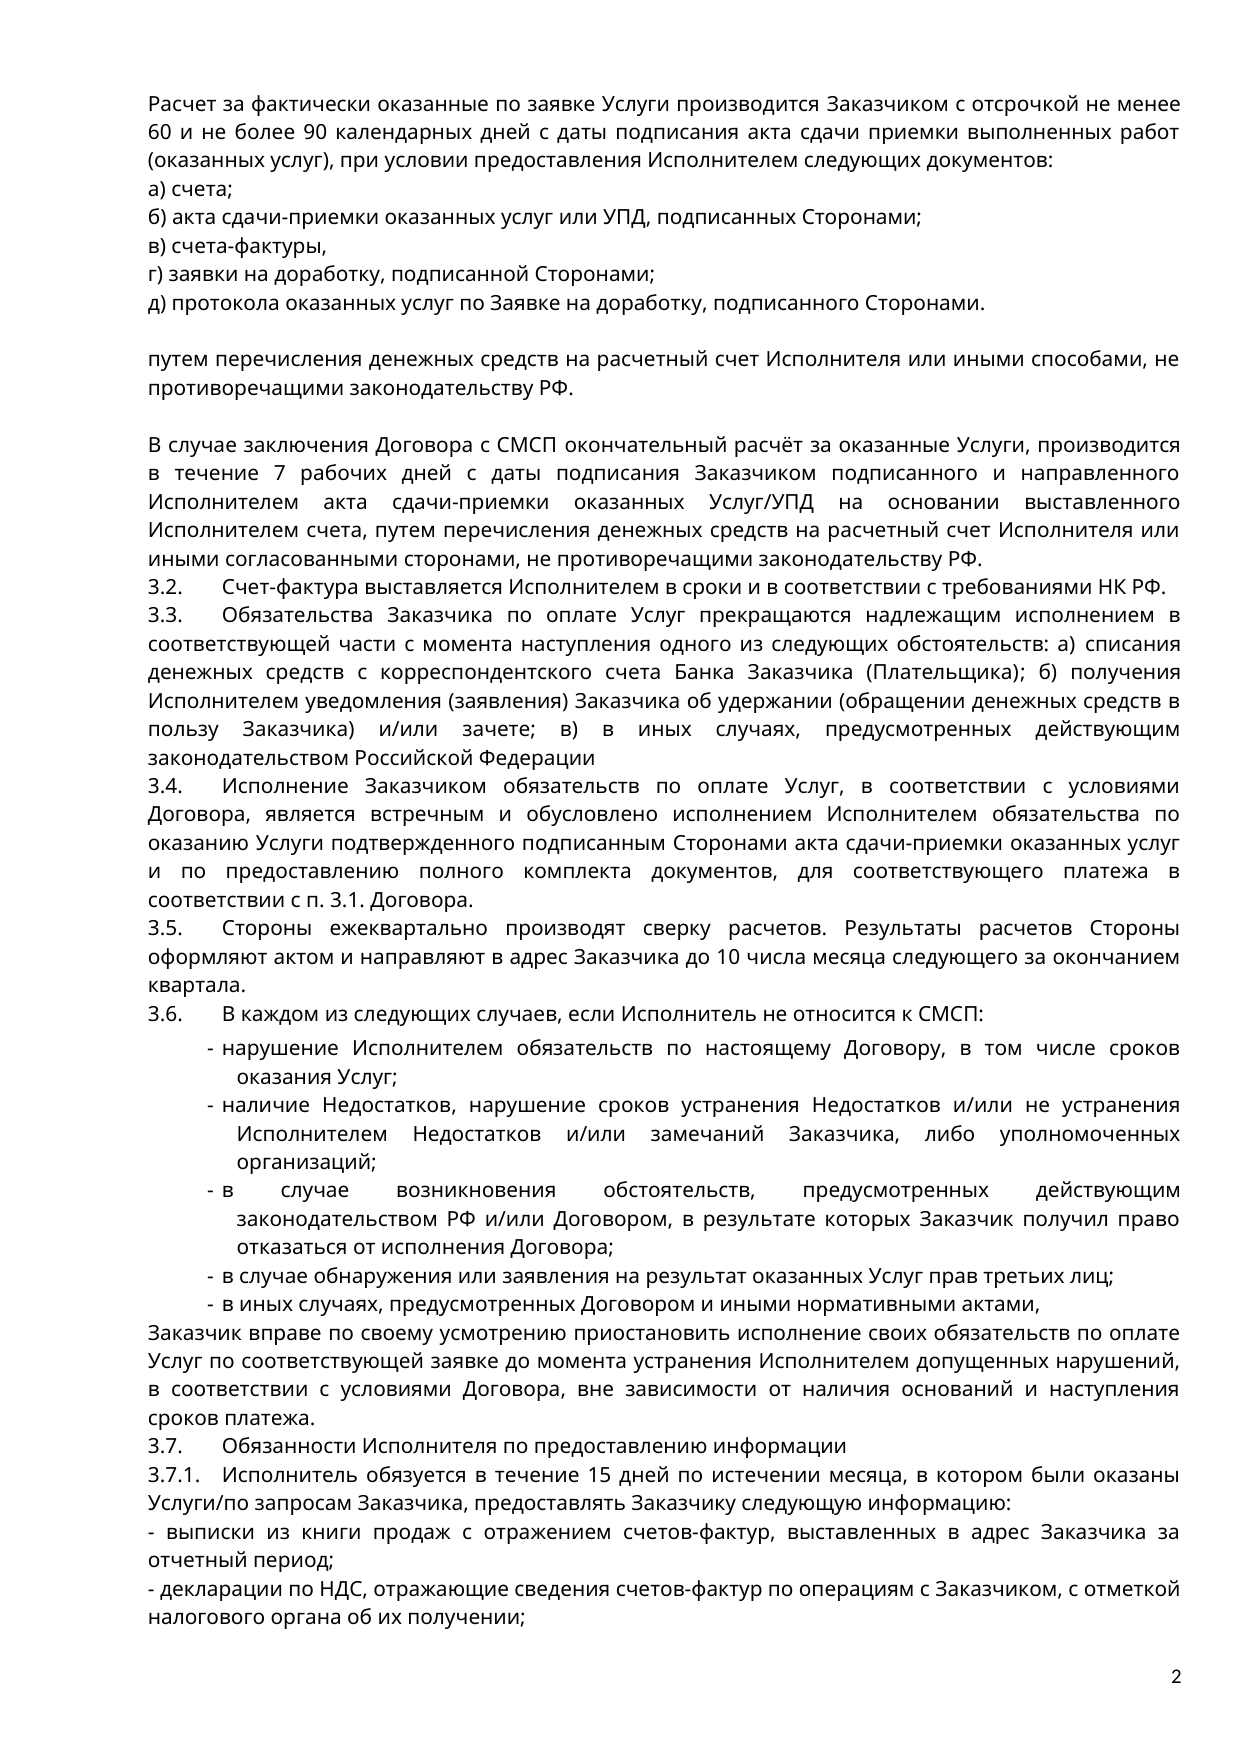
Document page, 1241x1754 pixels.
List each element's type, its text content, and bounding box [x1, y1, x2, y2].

list В случае заключения Договора с СМСП окончательный расчёт за оказанные Услуги, производится в течение 7 рабочих дней с даты подписания Заказчиком подписанного и направленного Исполнителем акта сдачи-приемки оказанных Услуг/УПД на основании выставленного Исполнителем счета, путем перечисления денежных средств на расчетный счет Исполнителя или иными согласованными сторонами, не противоречащими законодательству РФ. [148, 430, 1181, 572]
text д) протокола оказанных услуг по Заявке на доработку, подписанного Сторонами. [148, 288, 1181, 316]
list Счет-фактура выставляется Исполнителем в сроки и в соответствии с требованиями НК РФ. [148, 572, 1181, 601]
list в) счета-фактуры, [148, 231, 1181, 259]
list - выписки из книги продаж с отражением счетов-фактур, выставленных в адрес Заказчика за отчетный период; [148, 1517, 1181, 1574]
list Исполнитель обязуется в течение 15 дней по истечении месяца, в котором были оказаны Услуги/по запросам Заказчика, предоставлять Заказчику следующую информацию: [148, 1460, 1181, 1517]
list в иных случаях, предусмотренных Договором и иными нормативными актами, [207, 1289, 1181, 1318]
list Исполнение Заказчиком обязательств по оплате Услуг, в соответствии с условиями Договора, является встречным и обусловлено исполнением Исполнителем обязательства по оказанию Услуги подтвержденного подписанным Сторонами акта сдачи-приемки оказанных услуг и по предоставлению полного комплекта документов, для соответствующего платежа в соответствии с п. 3.1. Договора. [148, 771, 1181, 913]
list путем перечисления денежных средств на расчетный счет Исполнителя или иными способами, не противоречащими законодательству РФ. [148, 344, 1181, 401]
list В каждом из следующих случаев, если Исполнитель не относится к СМСП: [148, 999, 1181, 1027]
list Обязательства Заказчика по оплате Услуг прекращаются надлежащим исполнением в соответствующей части с момента наступления одного из следующих обстоятельств: а) списания денежных средств с корреспондентского счета Банка Заказчика (Плательщика); б) получения Исполнителем уведомления (заявления) Заказчика об удержании (обращении денежных средств в пользу Заказчика) и/или зачете; в) в иных случаях, предусмотренных действующим законодательством Российской Федерации [148, 601, 1181, 771]
list - декларации по НДС, отражающие сведения счетов-фактур по операциям с Заказчиком, с отметкой налогового органа об их получении; [148, 1574, 1181, 1631]
list в случае возникновения обстоятельств, предусмотренных действующим законодательством РФ и/или Договором, в результате которых Заказчик получил право отказаться от исполнения Договора; [207, 1176, 1181, 1261]
list б) акта сдачи-приемки оказанных услуг или УПД, подписанных Сторонами; [148, 202, 1181, 231]
list а) счета; [148, 174, 1181, 202]
list в случае обнаружения или заявления на результат оказанных Услуг прав третьих лиц; [207, 1261, 1181, 1289]
list Заказчик вправе по своему усмотрению приостановить исполнение своих обязательств по оплате Услуг по соответствующей заявке до момента устранения Исполнителем допущенных нарушений, в соответствии с условиями Договора, вне зависимости от наличия оснований и наступления сроков платежа. [148, 1318, 1181, 1431]
list наличие Недостатков, нарушение сроков устранения Недостатков и/или не устранения Исполнителем Недостатков и/или замечаний Заказчика, либо уполномоченных организаций; [207, 1090, 1181, 1176]
text г) заявки на доработку, подписанной Сторонами; [148, 259, 1181, 288]
text Расчет за фактически оказанные по заявке Услуги производится Заказчиком с отсрочкой не менее 60 и не более 90 календарных дней с даты подписания акта сдачи приемки выполненных работ (оказанных услуг), при условии предоставления Исполнителем следующих документов: [148, 89, 1181, 174]
list нарушение Исполнителем обязательств по настоящему Договору, в том числе сроков оказания Услуг; [207, 1033, 1181, 1090]
list Стороны ежеквартально производят сверку расчетов. Результаты расчетов Стороны оформляют актом и направляют в адрес Заказчика до 10 числа месяца следующего за окончанием квартала. [148, 913, 1181, 999]
list Обязанности Исполнителя по предоставлению информации [148, 1431, 1181, 1460]
